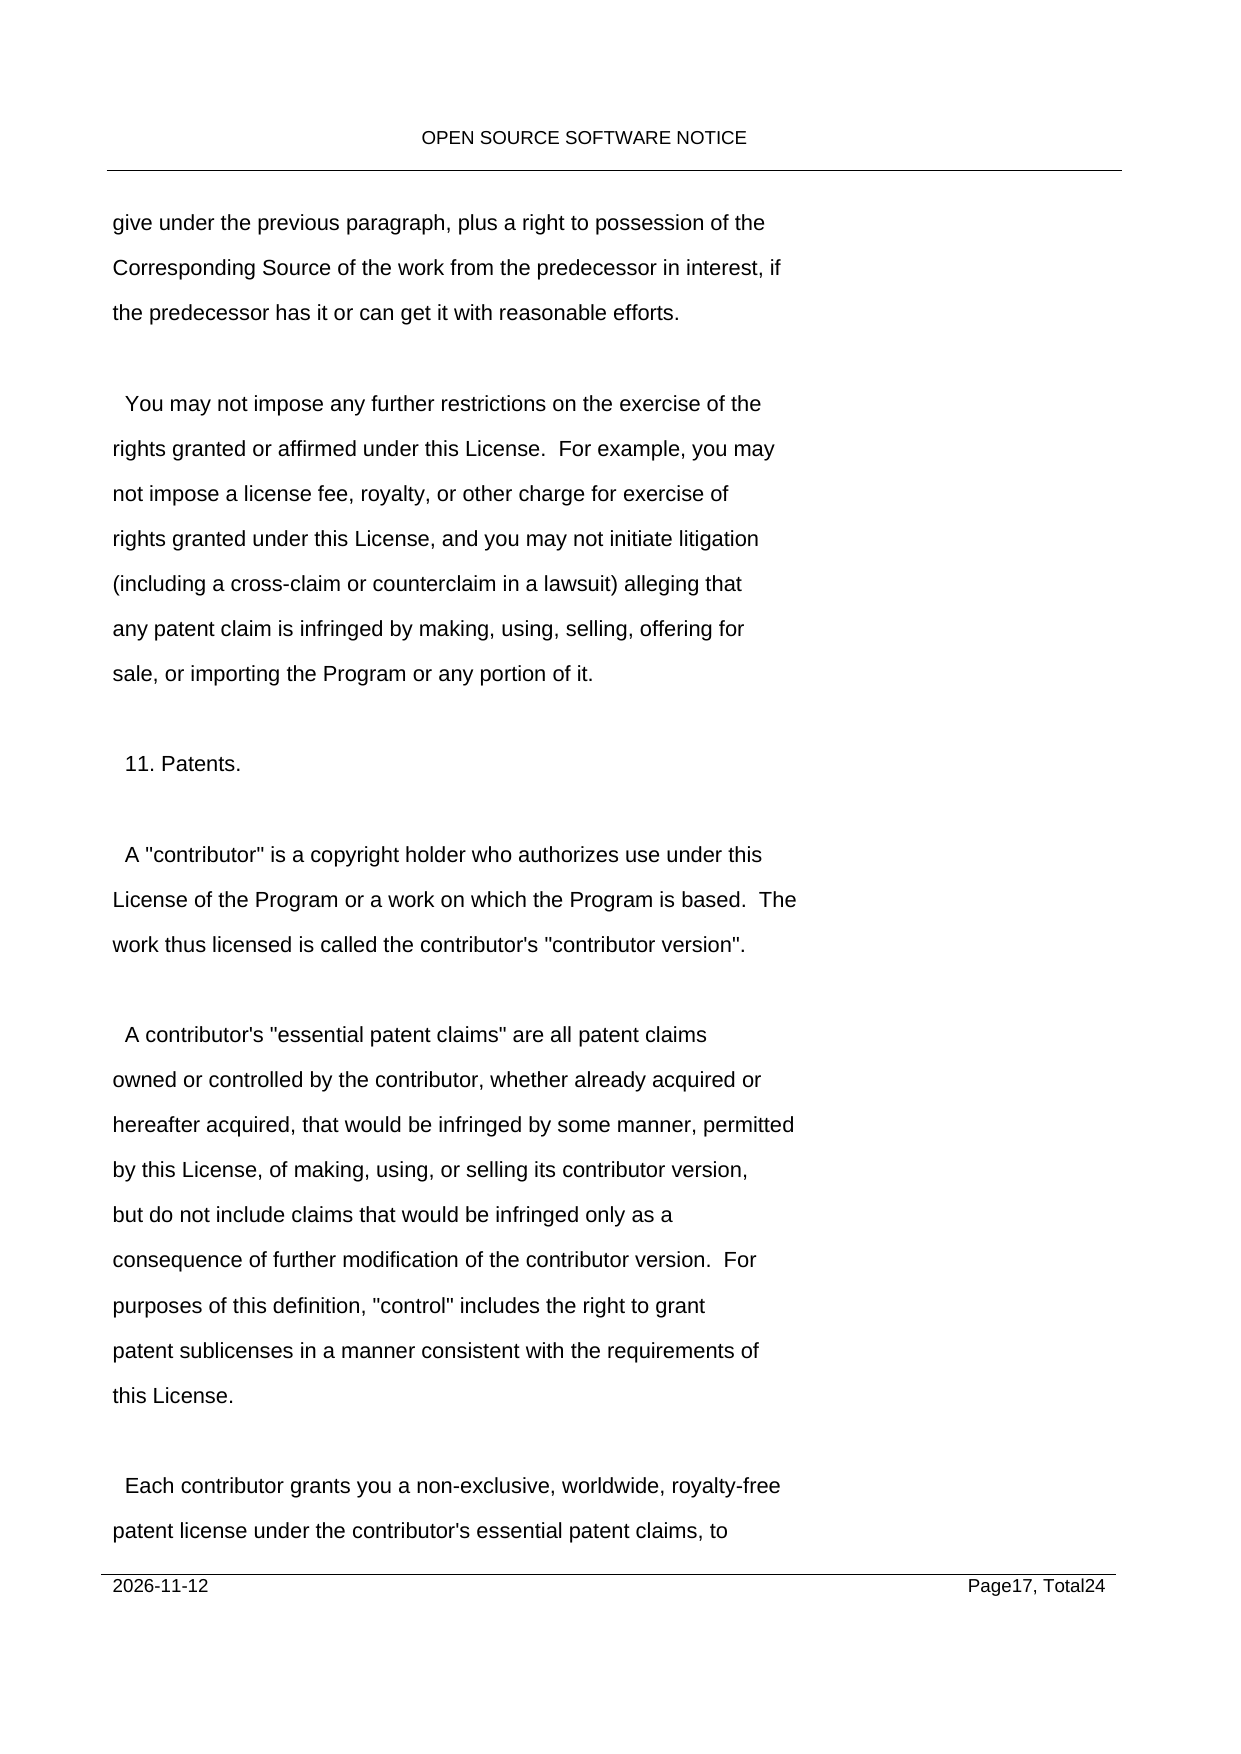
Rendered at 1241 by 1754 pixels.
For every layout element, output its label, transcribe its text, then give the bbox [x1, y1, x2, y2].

text any patent claim is infringed by making, using, selling, offering for [112, 612, 1128, 645]
text purposes of this definition, "control" includes the right to grant [112, 1289, 1128, 1321]
text sale, or importing the Program or any portion of it. [112, 657, 1128, 690]
text by this License, of making, using, or selling its contributor version, [112, 1153, 1128, 1186]
text License of the Program or a work on which the Program is based. The [112, 883, 1128, 915]
text the predecessor has it or can get it with reasonable efforts. [112, 297, 1128, 329]
text this License. [112, 1379, 1128, 1412]
text work thus licensed is called the contributor's "contributor version". [112, 928, 1128, 961]
text You may not impose any further restrictions on the exercise of the [112, 387, 1128, 419]
text Each contributor grants you a non-exclusive, worldwide, royalty-free [112, 1469, 1128, 1502]
text give under the previous paragraph, plus a right to possession of the [112, 206, 1128, 239]
text A "contributor" is a copyright holder who authorizes use under this [112, 838, 1128, 870]
text consequence of further modification of the contributor version. For [112, 1244, 1128, 1276]
text rights granted or affirmed under this License. For example, you may [112, 432, 1128, 464]
text A contributor's "essential patent claims" are all patent claims [112, 1018, 1128, 1051]
text patent sublicenses in a manner consistent with the requirements of [112, 1334, 1128, 1366]
text owned or controlled by the contributor, whether already acquired or [112, 1063, 1128, 1096]
text Corresponding Source of the work from the predecessor in interest, if [112, 251, 1128, 284]
text rights granted under this License, and you may not initiate litigation [112, 522, 1128, 554]
text not impose a license fee, royalty, or other charge for exercise of [112, 477, 1128, 509]
text hereafter acquired, that would be infringed by some manner, permitted [112, 1108, 1128, 1141]
text 11. Patents. [112, 748, 1128, 780]
text (including a cross-claim or counterclaim in a lawsuit) alleging that [112, 567, 1128, 600]
text patent license under the contributor's essential patent claims, to [112, 1514, 1128, 1547]
text but do not include claims that would be infringed only as a [112, 1199, 1128, 1231]
